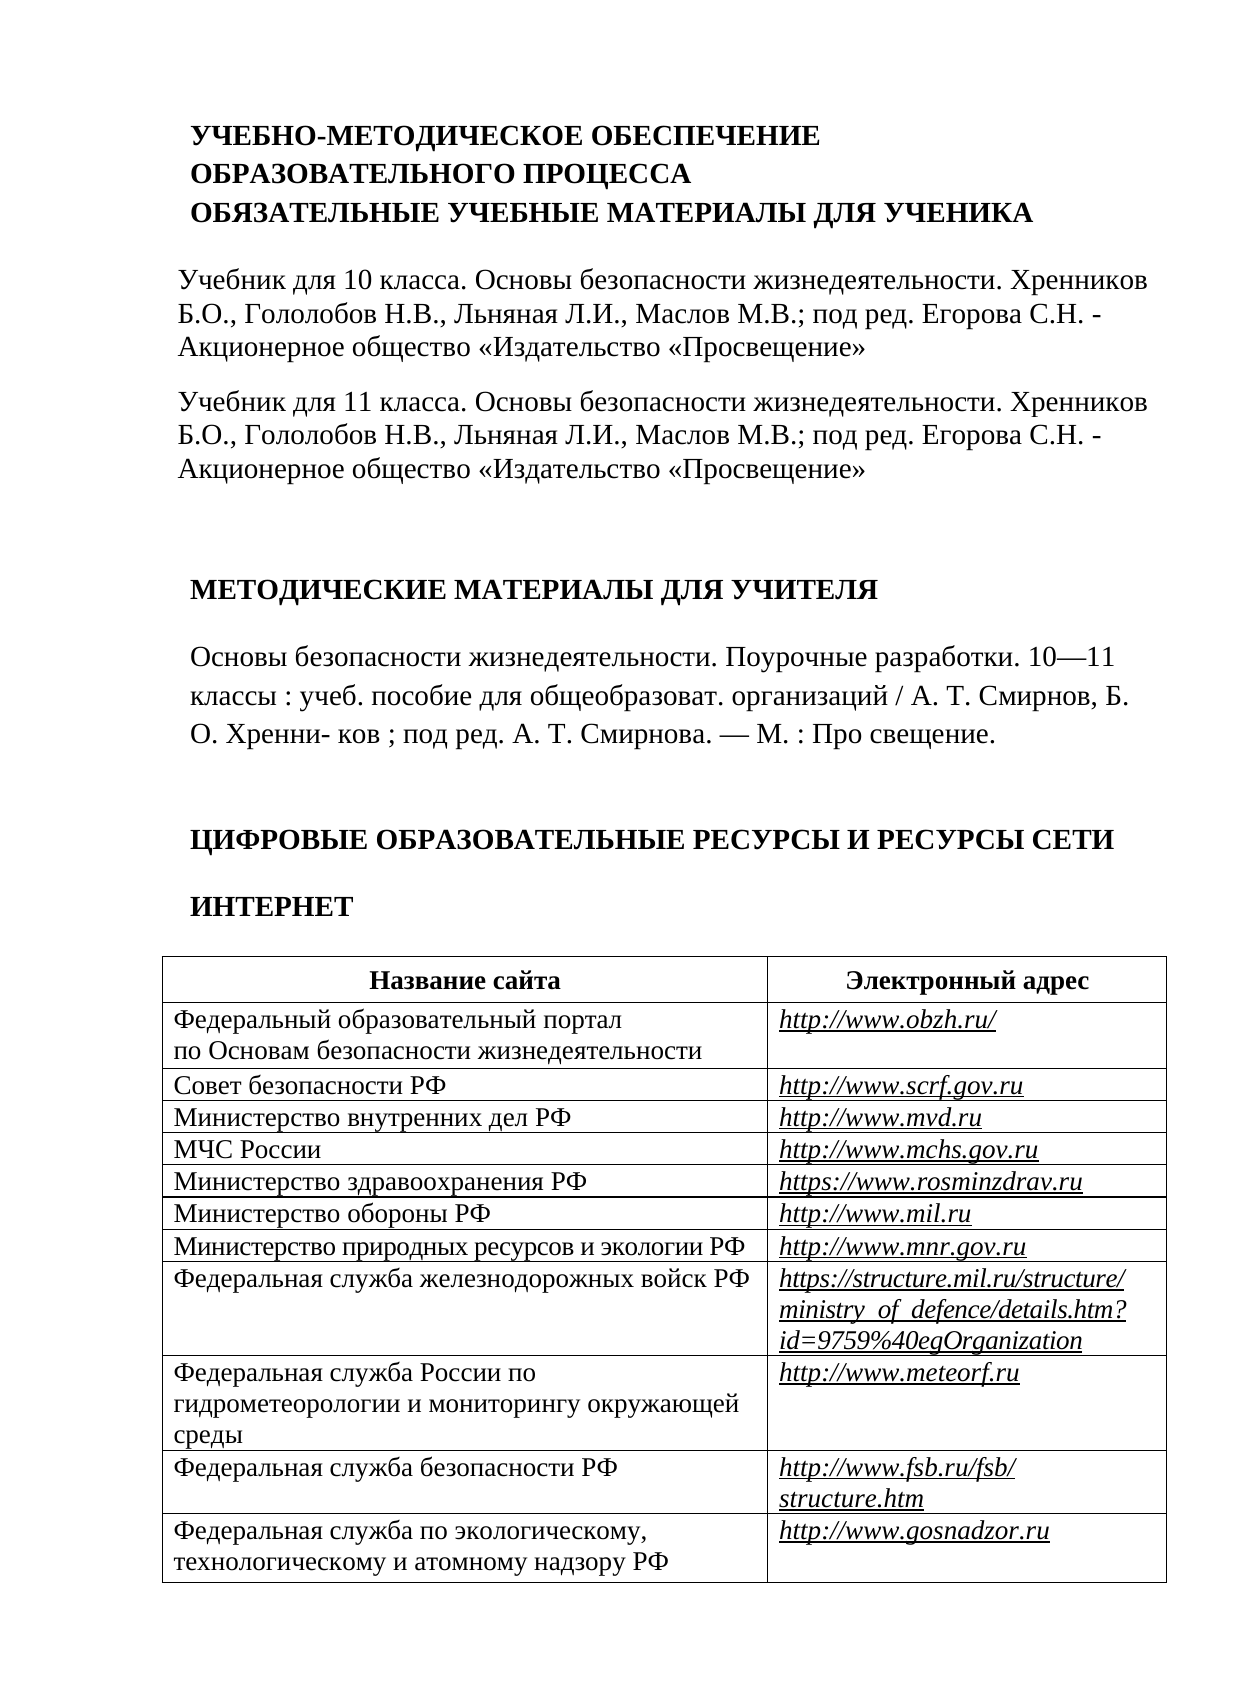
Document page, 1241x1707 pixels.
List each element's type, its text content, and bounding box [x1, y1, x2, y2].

text ЦИФРОВЫЕ ОБРАЗОВАТЕЛЬНЫЕ РЕСУРСЫ И РЕСУРСЫ СЕТИ ИНТЕРНЕТ [190, 822, 1152, 923]
table_cell Министерство здравоохранения РФ [163, 1165, 767, 1196]
table_cell http://www.mil.ru [768, 1198, 1166, 1229]
table_cell Министерство обороны РФ [163, 1198, 767, 1229]
table_cell http://www.scrf.gov.ru [768, 1069, 1166, 1100]
table_header Название сайта [163, 957, 767, 1002]
table_cell Министерство внутренних дел РФ [163, 1101, 767, 1132]
table_cell https://www.rosminzdrav.ru [768, 1165, 1166, 1196]
table_cell https://structure.mil.ru/structure/ministry_of_defence/details.htm?id=9759%40egOrganization [768, 1262, 1166, 1355]
text МЕТОДИЧЕСКИЕ МАТЕРИАЛЫ ДЛЯ УЧИТЕЛЯ [190, 572, 1152, 606]
text ОБЯЗАТЕЛЬНЫЕ УЧЕБНЫЕ МАТЕРИАЛЫ ДЛЯ УЧЕНИКА [190, 195, 1152, 229]
table_cell Федеральный образовательный портал по Основам безопасности жизнедеятельности [163, 1003, 767, 1068]
table_cell http://www.mchs.gov.ru [768, 1133, 1166, 1164]
text УЧЕБНО-МЕТОДИЧЕСКОЕ ОБЕСПЕЧЕНИЕ ОБРАЗОВАТЕЛЬНОГО ПРОЦЕССА [190, 118, 1152, 190]
table_cell Министерство природных ресурсов и экологии РФ [163, 1230, 767, 1261]
table_cell МЧС России [163, 1133, 767, 1164]
table_header Электронный адрес [768, 957, 1166, 1002]
table_cell Совет безопасности РФ [163, 1069, 767, 1100]
table_cell http://www.meteorf.ru [768, 1356, 1166, 1450]
table_cell http://www.gosnadzor.ru [768, 1514, 1166, 1582]
table_cell Федеральная служба железнодорожных войск РФ [163, 1262, 767, 1355]
text Учебник для 11 класса. Основы безопасности жизнедеятельности. Хренников Б.О., Гололобов Н.В., Льняная Л.И., Маслов М.В.; под ред. Егорова С.Н. - Акционерное общество «Издательство «Просвещение» [177, 384, 1152, 484]
table_cell Федеральная служба России по гидрометеорологии и мониторингу окружающей среды [163, 1356, 767, 1450]
table_cell http://www.mnr.gov.ru [768, 1230, 1166, 1261]
text Учебник для 10 класса. Основы безопасности жизнедеятельности. Хренников Б.О., Гололобов Н.В., Льняная Л.И., Маслов М.В.; под ред. Егорова С.Н. - Акционерное общество «Издательство «Просвещение» [177, 262, 1152, 363]
table_cell http://www.fsb.ru/fsb/structure.htm [768, 1451, 1166, 1513]
table_cell Федеральная служба по экологическому, технологическому и атомному надзору РФ [163, 1514, 767, 1582]
text Основы безопасности жизнедеятельности. Поурочные разработки. 10—11 классы : учеб. пособие для общеобразоват. организаций / А. Т. Смирнов, Б. О. Хренни- ков ; под ред. А. Т. Смирнова. — М. : Про свещение. [190, 639, 1152, 750]
table_cell Федеральная служба безопасности РФ [163, 1451, 767, 1513]
table_cell http://www.mvd.ru [768, 1101, 1166, 1132]
table_cell http://www.obzh.ru/ [768, 1003, 1166, 1068]
